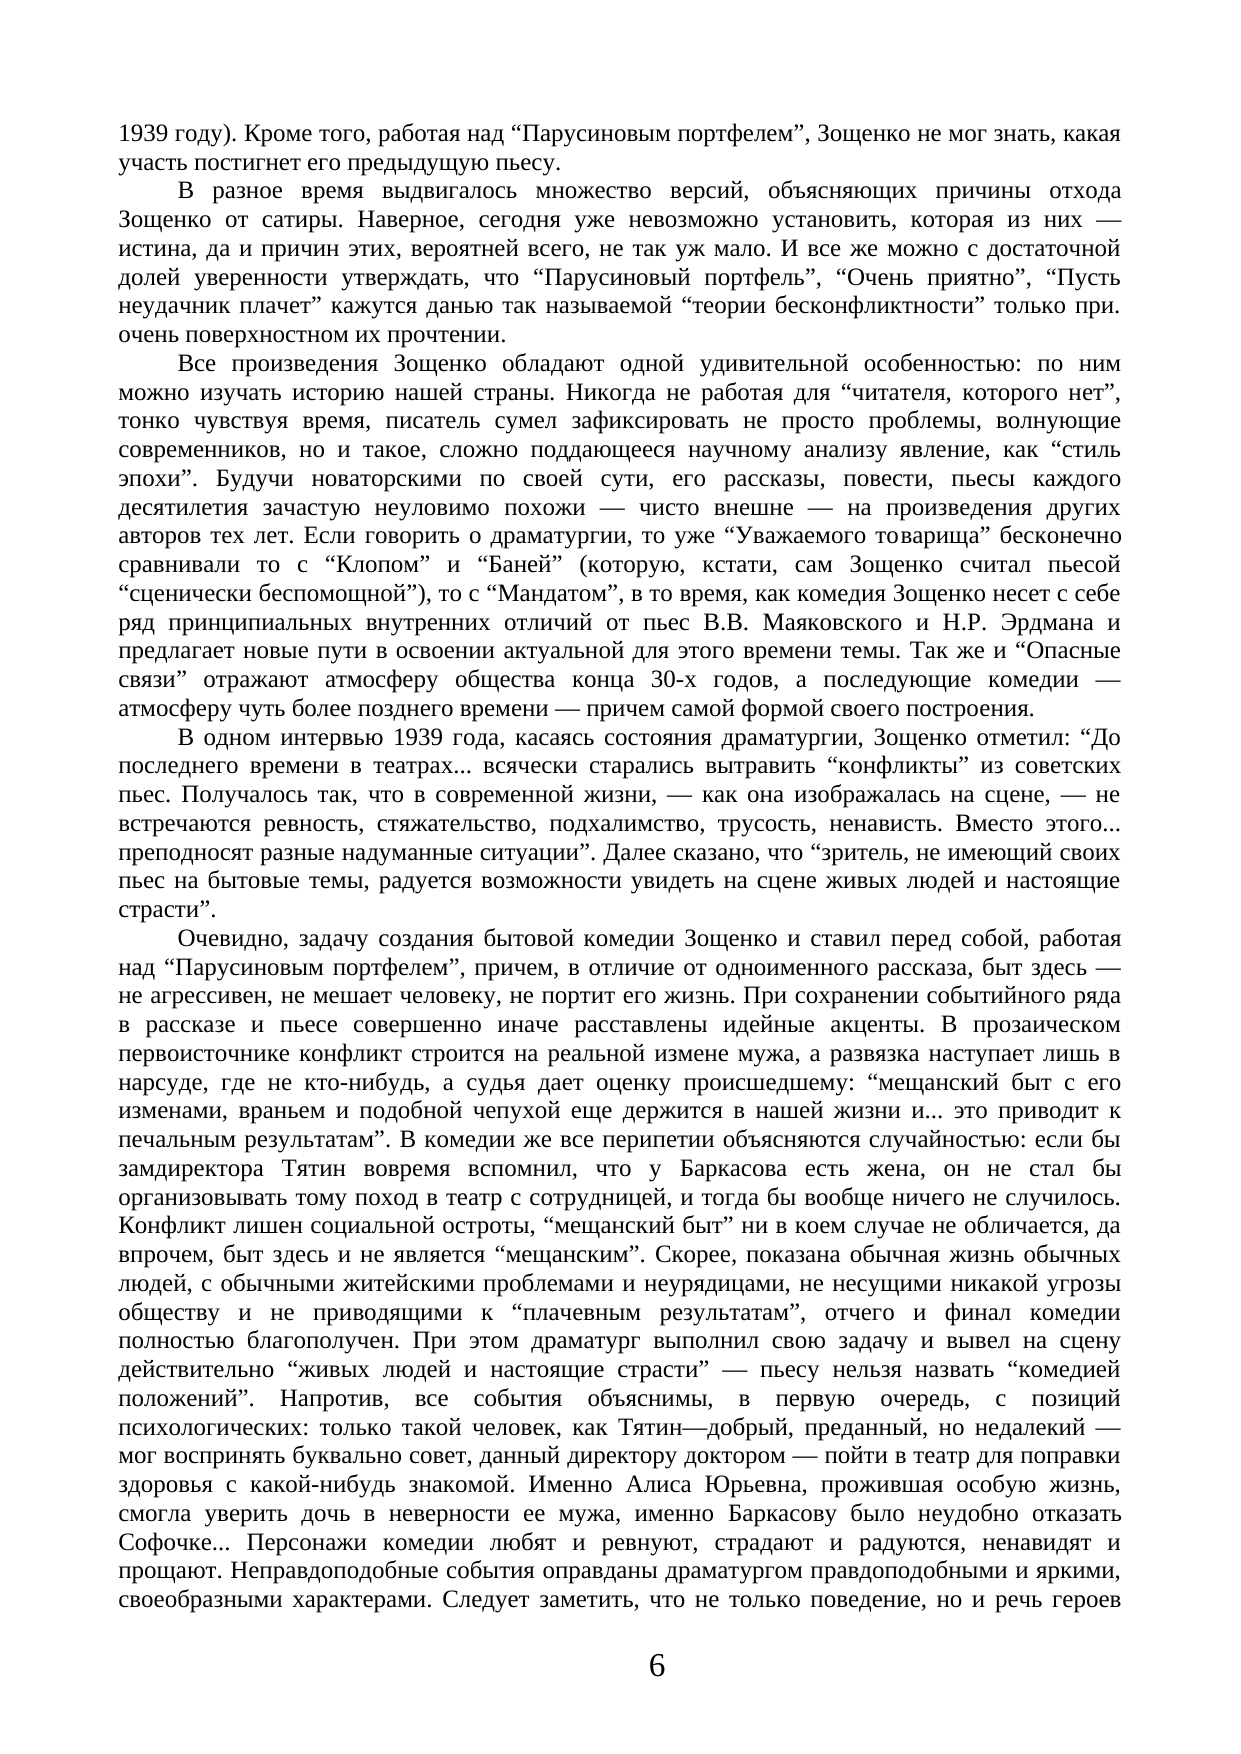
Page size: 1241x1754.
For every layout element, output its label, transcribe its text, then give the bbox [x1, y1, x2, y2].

text Все произведения Зощенко обладают одной удивительной особенностью: по ним можно изучать историю нашей страны. Никогда не работая для “читателя, которого нет”, тонко чувствуя время, писатель сумел зафиксировать не просто проблемы, волнующие современников, но и такое, сложно поддающееся научному анализу явление, как “стиль эпохи”. Будучи новаторскими по своей сути, его рассказы, повести, пьесы каждого десятилетия зачастую неуловимо похожи — чисто внешне — на произведения других авторов тех лет. Если говорить о драматургии, то уже “Уважаемого товарища” бесконечно сравнивали то с “Клопом” и “Баней” (которую, кстати, сам Зощенко считал пьесой “сценически беспомощной”), то с “Мандатом”, в то время, как комедия Зощенко несет с себе ряд принципиальных внутренних отличий от пьес В.В. Маяковского и Н.Р. Эрдмана и предлагает новые пути в освоении актуальной для этого времени темы. Так же и “Опасные связи” отражают атмосферу общества конца 30-х годов, а последующие комедии — атмосферу чуть более позднего времени — причем самой формой своего построения. [118, 348, 1122, 722]
text В разное время выдвигалось множество версий, объясняющих причины отхода Зощенко от сатиры. Наверное, сегодня уже невозможно установить, которая из них — истина, да и причин этих, вероятней всего, не так уж мало. И все же можно с достаточной долей уверенности утверждать, что “Парусиновый портфель”, “Очень приятно”, “Пусть неудачник плачет” кажутся данью так называемой “теории бесконфликтности” только при. очень поверхностном их прочтении. [118, 176, 1122, 348]
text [118, 118, 1122, 176]
text В одном интервью 1939 года, касаясь состояния драматургии, Зощенко отметил: “До последнего времени в театрах... всячески старались вытравить “конфликты” из советских пьес. Получалось так, что в современной жизни, — как она изображалась на сцене, — не встречаются ревность, стяжательство, подхалимство, трусость, ненависть. Вместо этого... преподносят разные надуманные ситуации”. Далее сказано, что “зритель, не имеющий своих пьес на бытовые темы, радуется возможности увидеть на сцене живых людей и настоящие страсти”. [118, 722, 1122, 923]
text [118, 923, 1122, 1613]
